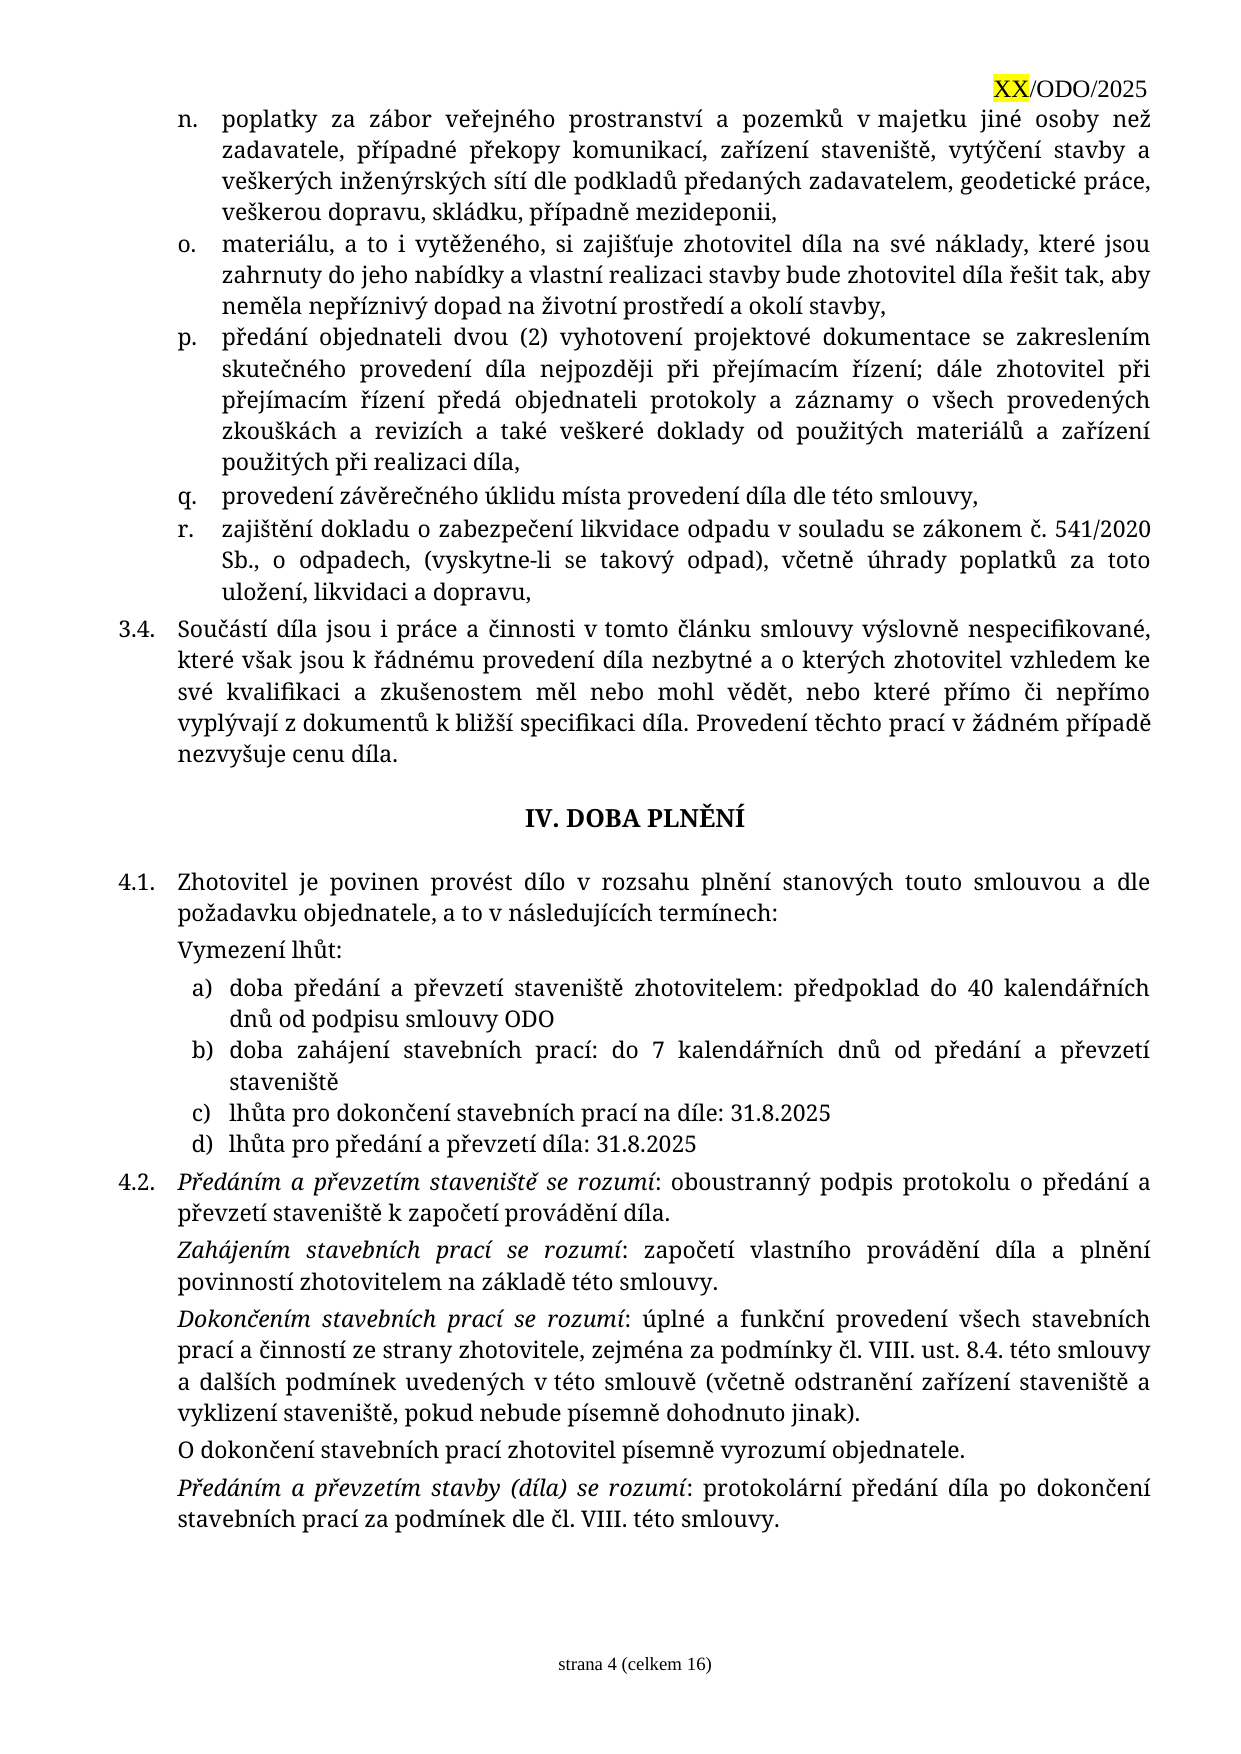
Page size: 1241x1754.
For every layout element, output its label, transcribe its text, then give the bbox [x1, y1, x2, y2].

list předání objednateli dvou (2) vyhotovení projektové dokumentace se zakreslením skutečného provedení díla nejpozději při přejímacím řízení; dále zhotovitel při přejímacím řízení předá objednateli protokoly a záznamy o všech provedených zkouškách a revizích a také veškeré doklady od použitých materiálů a zařízení použitých při realizaci díla, [177, 321, 1152, 477]
text Zahájením stavebních prací se rozumí: započetí vlastního provádění díla a plnění povinností zhotovitelem na základě této smlouvy. [177, 1234, 1152, 1297]
list lhůta pro dokončení stavebních prací na díle: 31.8.2025 [192, 1097, 1152, 1128]
list Předáním a převzetím staveniště se rozumí: oboustranný podpis protokolu o předání a převzetí staveniště k započetí provádění díla. [118, 1166, 1152, 1228]
text O dokončení stavebních prací zhotovitel písemně vyrozumí objednatele. [177, 1434, 1152, 1466]
list Zhotovitel je povinen provést dílo v rozsahu plnění stanových touto smlouvou a dle požadavku objednatele, a to v následujících termínech: [118, 866, 1152, 928]
list lhůta pro předání a převzetí díla: 31.8.2025 [191, 1128, 1152, 1159]
text Předáním a převzetím stavby (díla) se rozumí: protokolární předání díla po dokončení stavebních prací za podmínek dle čl. VIII. této smlouvy. [177, 1472, 1152, 1534]
text Dokončením stavebních prací se rozumí: úplné a funkční provedení všech stavebních prací a činností ze strany zhotovitele, zejména za podmínky čl. VIII. ust. 8.4. této smlouvy a dalších podmínek uvedených v této smlouvě (včetně odstranění zařízení staveniště a vyklizení staveniště, pokud nebude písemně dohodnuto jinak). [177, 1303, 1152, 1428]
text Vymezení lhůt: [177, 934, 1152, 966]
list materiálu, a to i vytěženého, si zajišťuje zhotovitel díla na své náklady, které jsou zahrnuty do jeho nabídky a vlastní realizaci stavby bude zhotovitel díla řešit tak, aby neměla nepříznivý dopad na životní prostředí a okolí stavby, [177, 227, 1152, 321]
list zajištění dokladu o zabezpečení likvidace odpadu v souladu se zákonem č. 541/2020 Sb., o odpadech, (vyskytne-li se takový odpad), včetně úhrady poplatků za toto uložení, likvidaci a dopravu, [177, 513, 1152, 607]
subtitle IV. DOBA PLNĚNÍ [118, 800, 1152, 834]
list doba zahájení stavebních prací: do 7 kalendářních dnů od předání a převzetí staveniště [192, 1034, 1152, 1097]
list provedení závěrečného úklidu místa provedení díla dle této smlouvy, [177, 479, 1152, 511]
list doba předání a převzetí staveniště zhotovitelem: předpoklad do 40 kalendářních dnů od podpisu smlouvy ODO [192, 972, 1152, 1034]
text 3.4. Součástí díla jsou i práce a činnosti v tomto článku smlouvy výslovně nespecifikované, které však jsou k řádnému provedení díla nezbytné a o kterých zhotovitel vzhledem ke své kvalifikaci a zkušenostem měl nebo mohl vědět, nebo které přímo či nepřímo vyplývají z dokumentů k bližší specifikaci díla. Provedení těchto prací v žádném případě nezvyšuje cenu díla. [118, 613, 1152, 769]
list poplatky za zábor veřejného prostranství a pozemků v majetku jiné osoby než zadavatele, případné překopy komunikací, zařízení staveniště, vytýčení stavby a veškerých inženýrských sítí dle podkladů předaných zadavatelem, geodetické práce, veškerou dopravu, skládku, případně mezideponii, [177, 102, 1152, 227]
